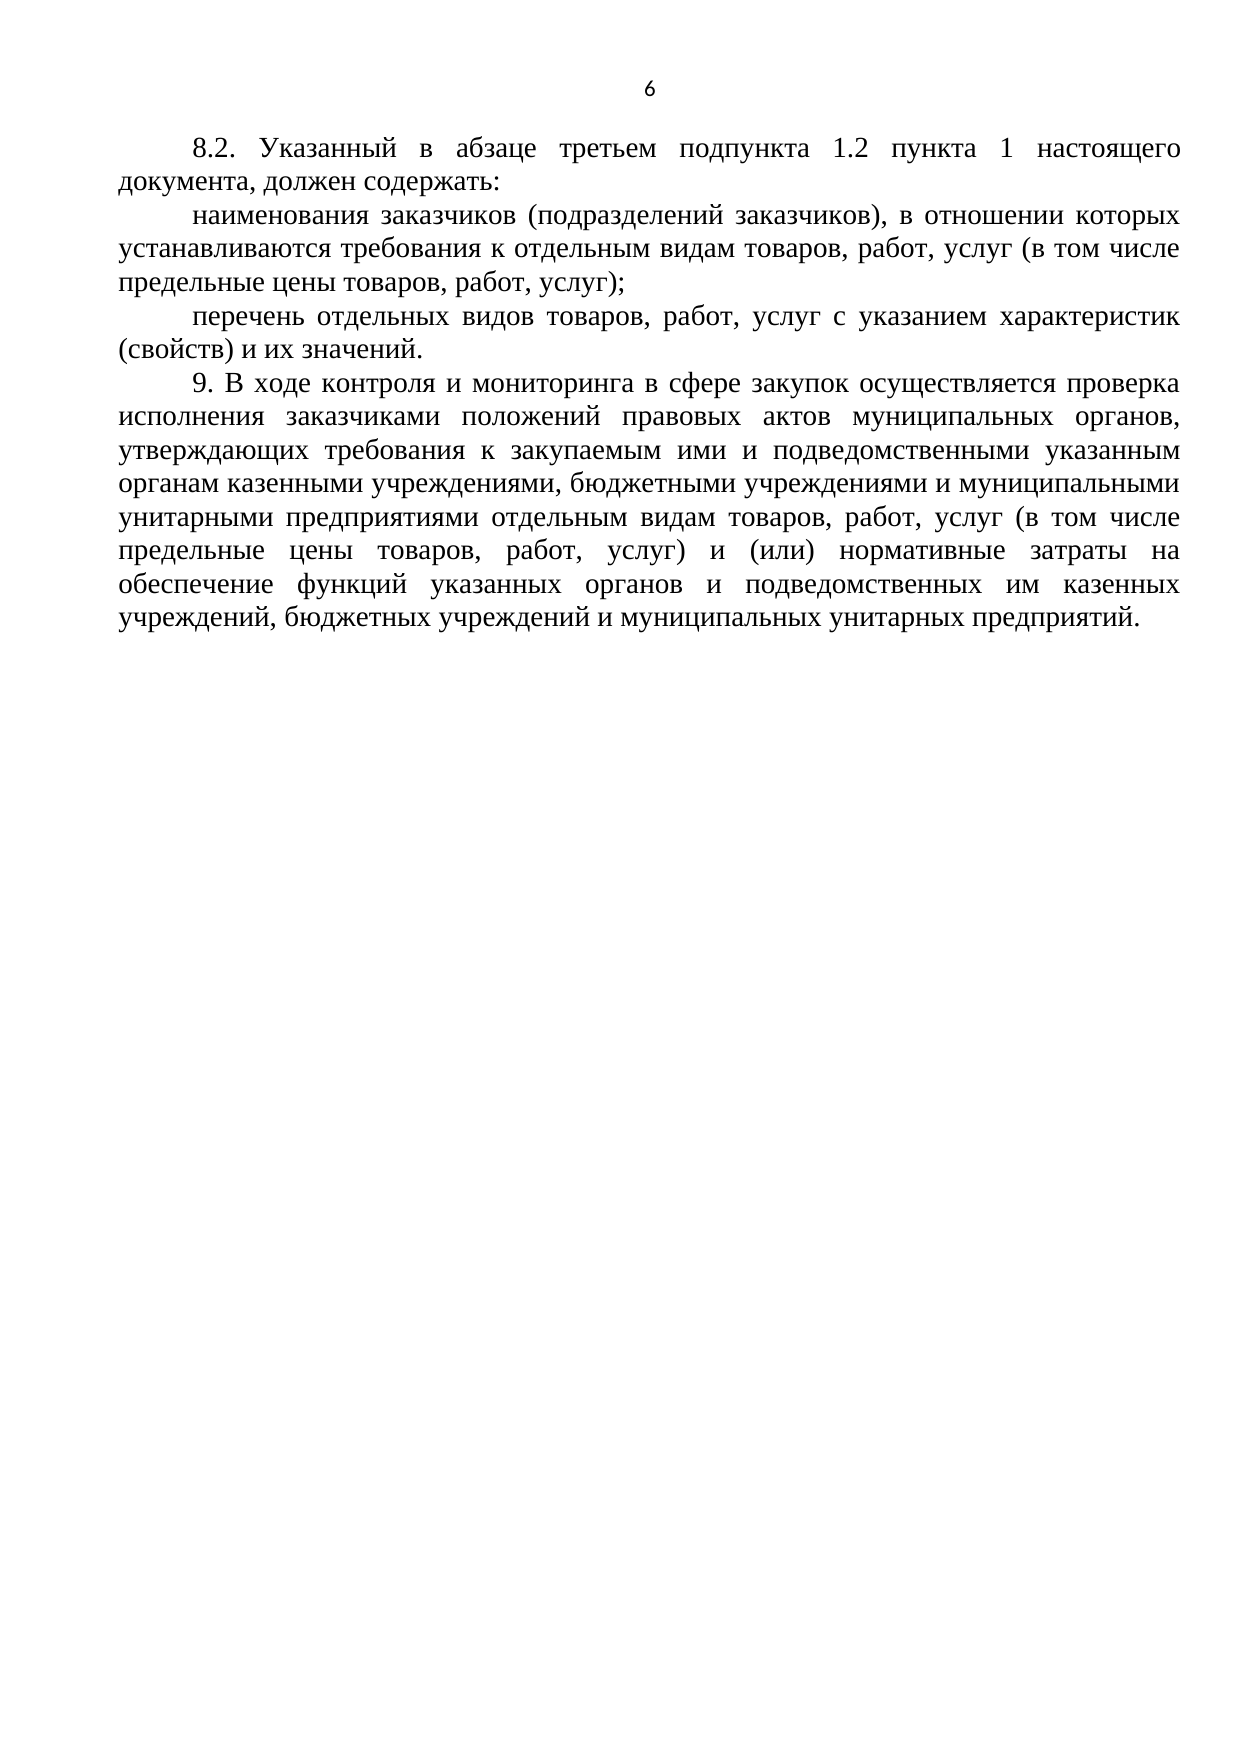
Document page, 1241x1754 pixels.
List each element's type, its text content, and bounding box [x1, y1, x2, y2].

text наименования заказчиков (подразделений заказчиков), в отношении которых устанавливаются требования к отдельным видам товаров, работ, услуг (в том числе предельные цены товаров, работ, услуг); [118, 197, 1181, 298]
text 9. В ходе контроля и мониторинга в сфере закупок осуществляется проверка исполнения заказчиками положений правовых актов муниципальных органов, утверждающих требования к закупаемым ими и подведомственными указанным органам казенными учреждениями, бюджетными учреждениями и муниципальными унитарными предприятиями отдельным видам товаров, работ, услуг (в том числе предельные цены товаров, работ, услуг) и (или) нормативные затраты на обеспечение функций указанных органов и подведомственных им казенных учреждений, бюджетных учреждений и муниципальных унитарных предприятий. [118, 365, 1181, 633]
text перечень отдельных видов товаров, работ, услуг с указанием характеристик (свойств) и их значений. [118, 298, 1181, 365]
text 8.2. Указанный в абзаце третьем подпункта 1.2 пункта 1 настоящего документа, должен содержать: [118, 130, 1181, 197]
